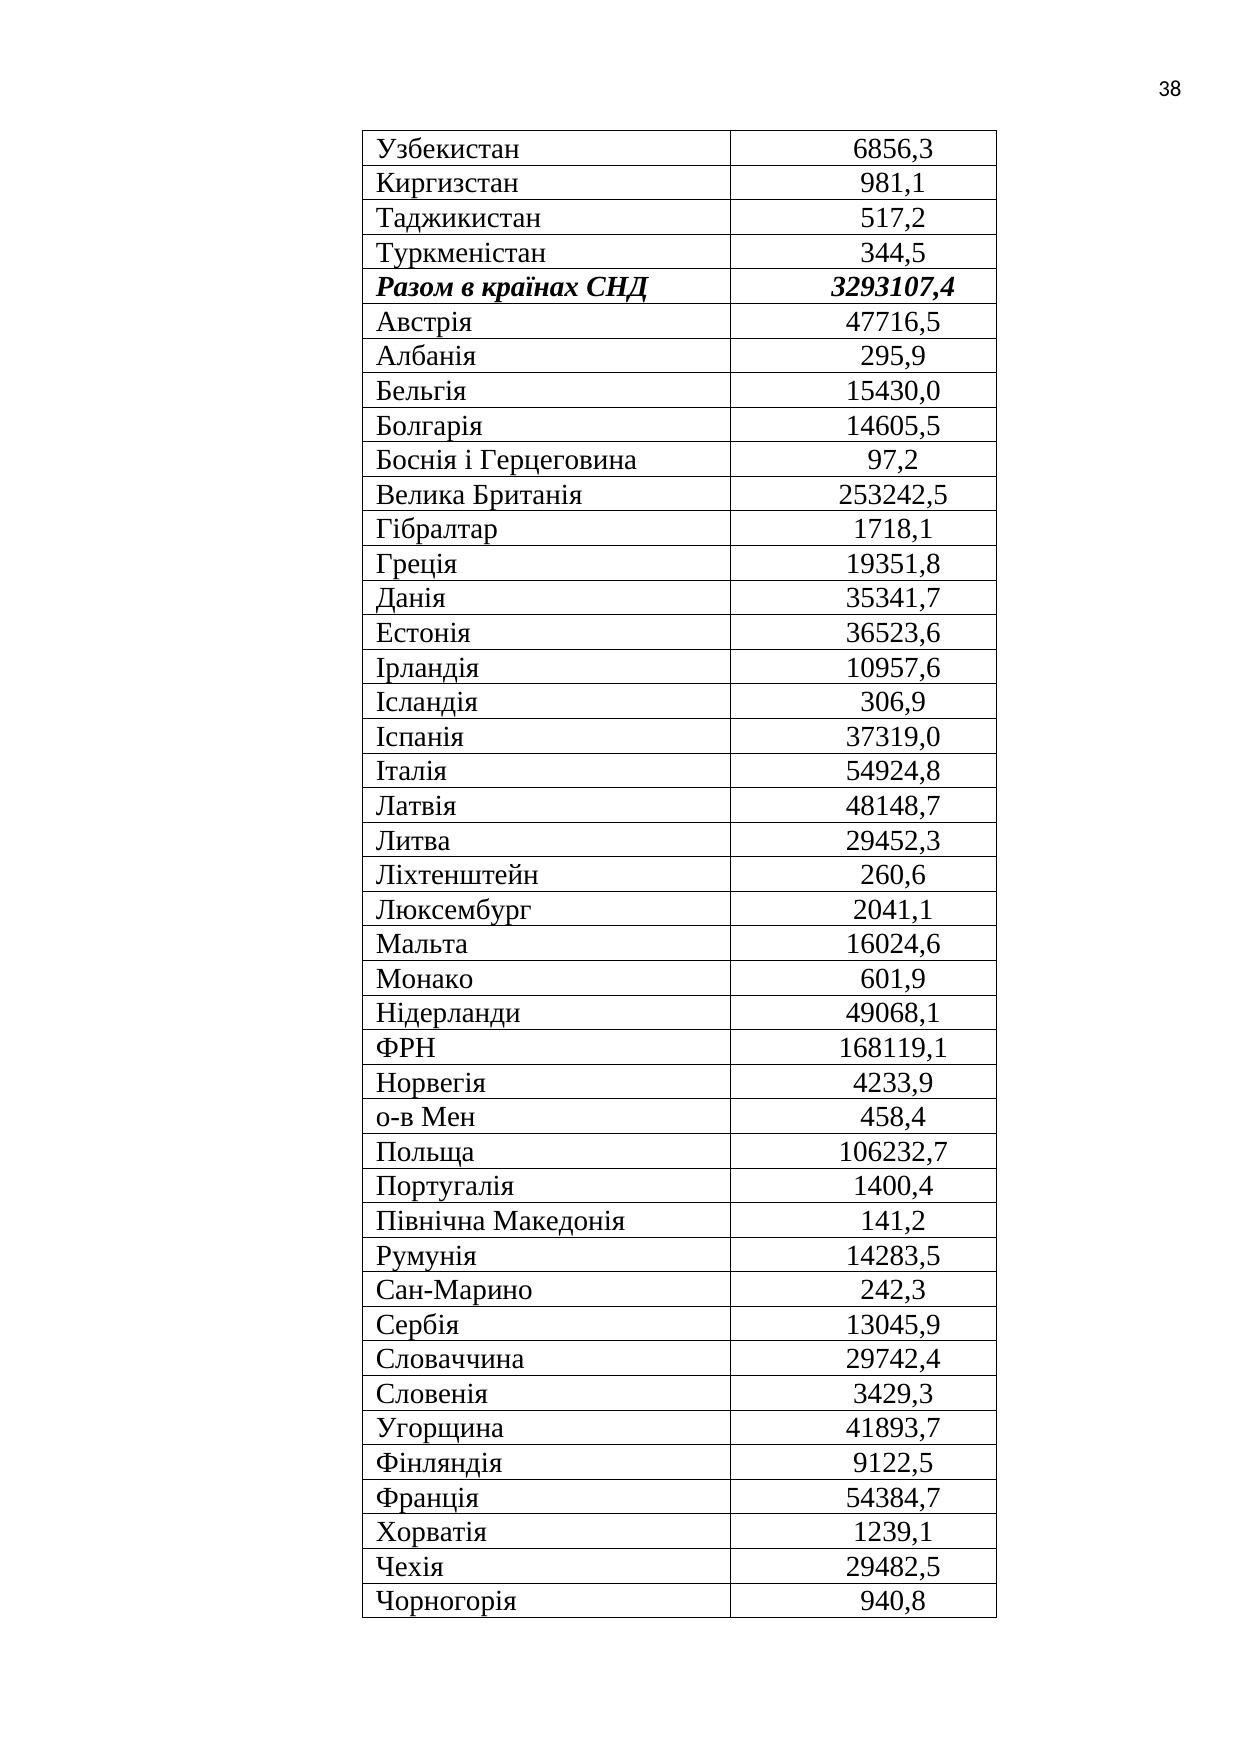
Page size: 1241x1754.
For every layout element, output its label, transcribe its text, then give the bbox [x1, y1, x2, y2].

table_cell Данія [363, 581, 730, 614]
table_cell 9122,5 [731, 1445, 996, 1479]
table_cell Чорногорія [363, 1584, 730, 1617]
table_cell Монако [363, 961, 730, 994]
table_cell 97,2 [731, 442, 996, 476]
table_cell 13045,9 [731, 1307, 996, 1340]
table_cell 41893,7 [731, 1411, 996, 1444]
table_cell Фінляндія [363, 1445, 730, 1479]
table_cell 6856,3 [731, 131, 996, 164]
table_cell 47716,5 [731, 304, 996, 337]
table_cell 35341,7 [731, 581, 996, 614]
table_cell Словаччина [363, 1341, 730, 1375]
table_cell Португалія [363, 1169, 730, 1202]
table_cell Бельгія [363, 373, 730, 407]
table_cell 49068,1 [731, 996, 996, 1029]
table_cell 517,2 [731, 200, 996, 234]
table_cell Албанія [363, 339, 730, 372]
table_cell 141,2 [731, 1203, 996, 1237]
table_cell Литва [363, 823, 730, 856]
table_cell Польща [363, 1134, 730, 1167]
table_cell Ліхтенштейн [363, 857, 730, 891]
table_cell 4233,9 [731, 1065, 996, 1098]
table_cell 458,4 [731, 1099, 996, 1133]
table_cell Словенія [363, 1376, 730, 1409]
table_cell 15430,0 [731, 373, 996, 407]
table_cell Нідерланди [363, 996, 730, 1029]
table_cell 1239,1 [731, 1514, 996, 1548]
table_cell Мальта [363, 926, 730, 960]
table_cell Іспанія [363, 719, 730, 752]
table_cell 306,9 [731, 684, 996, 718]
table_cell Узбекистан [363, 131, 730, 164]
table_cell 242,3 [731, 1272, 996, 1306]
table_cell 106232,7 [731, 1134, 996, 1167]
table_cell Болгарія [363, 408, 730, 441]
table_cell 16024,6 [731, 926, 996, 960]
table_cell Боснія і Герцеговина [363, 442, 730, 476]
table_cell 1718,1 [731, 511, 996, 545]
table_cell Ісландія [363, 684, 730, 718]
table_cell 168119,1 [731, 1030, 996, 1064]
table_cell Сербія [363, 1307, 730, 1340]
table_cell 19351,8 [731, 546, 996, 579]
table_cell 2041,1 [731, 892, 996, 925]
table_cell Таджикистан [363, 200, 730, 234]
table_cell 29742,4 [731, 1341, 996, 1375]
table_cell Ірландія [363, 650, 730, 683]
table_cell 344,5 [731, 235, 996, 268]
table_cell 3429,3 [731, 1376, 996, 1409]
table_cell 601,9 [731, 961, 996, 994]
table_cell Австрія [363, 304, 730, 337]
table_cell Північна Македонія [363, 1203, 730, 1237]
table_cell Норвегія [363, 1065, 730, 1098]
table_cell Італія [363, 754, 730, 787]
table_cell Чехія [363, 1549, 730, 1582]
table_cell Естонія [363, 615, 730, 649]
table_cell Румунія [363, 1238, 730, 1271]
table_cell 253242,5 [731, 477, 996, 510]
table_cell Хорватія [363, 1514, 730, 1548]
table_cell Гібралтар [363, 511, 730, 545]
table_cell 14605,5 [731, 408, 996, 441]
table_cell 14283,5 [731, 1238, 996, 1271]
table_cell Люксембург [363, 892, 730, 925]
table_cell Латвія [363, 788, 730, 822]
table_cell 54924,8 [731, 754, 996, 787]
table_cell 3293107,4 [731, 269, 996, 303]
table_cell 29452,3 [731, 823, 996, 856]
table_cell 10957,6 [731, 650, 996, 683]
table_cell о-в Мен [363, 1099, 730, 1133]
table_cell Туркменістан [363, 235, 730, 268]
table_cell Франція [363, 1480, 730, 1513]
table_cell 29482,5 [731, 1549, 996, 1582]
table_cell Киргизстан [363, 166, 730, 199]
table_cell Угорщина [363, 1411, 730, 1444]
table_cell 48148,7 [731, 788, 996, 822]
table_cell 37319,0 [731, 719, 996, 752]
table_cell Разом в країнах СНД [363, 269, 730, 303]
table_cell 981,1 [731, 166, 996, 199]
table_cell Велика Британія [363, 477, 730, 510]
table_cell Греція [363, 546, 730, 579]
table_cell 36523,6 [731, 615, 996, 649]
table_cell Сан-Марино [363, 1272, 730, 1306]
table_cell 1400,4 [731, 1169, 996, 1202]
table_cell 295,9 [731, 339, 996, 372]
table_cell ФРН [363, 1030, 730, 1064]
table_cell 260,6 [731, 857, 996, 891]
table_cell 54384,7 [731, 1480, 996, 1513]
table_cell 940,8 [731, 1584, 996, 1617]
